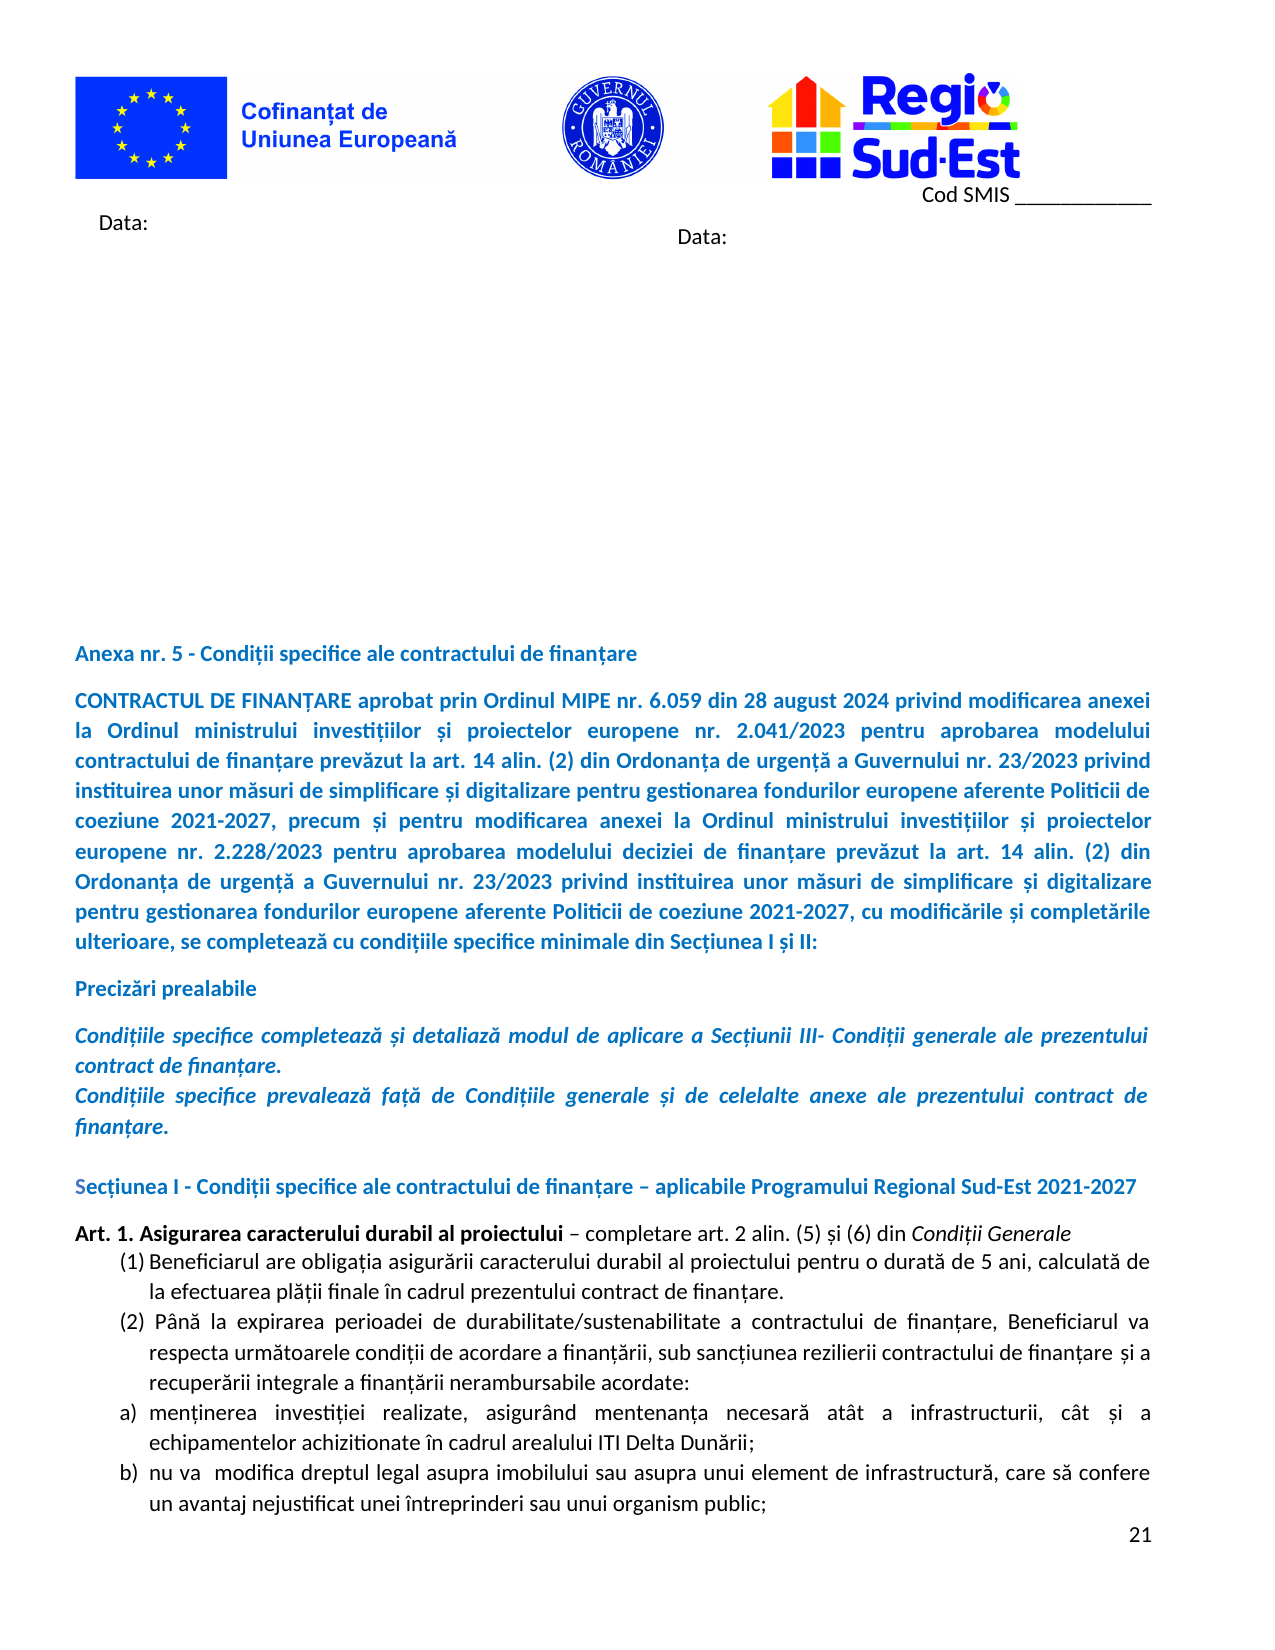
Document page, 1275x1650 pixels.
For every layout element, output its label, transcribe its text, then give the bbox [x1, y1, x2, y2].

text a) menținerea investiției realizate, asigurând mentenanța necesară atât a infrastructurii, cât și a echipamentelor achizitionate în cadrul arealului ITI Delta Dunării; [119, 1398, 1152, 1456]
text CONTRACTUL DE FINANȚARE aprobat prin Ordinul MIPE nr. 6.059 din 28 august 2024 privind modificarea anexei la Ordinul ministrului investiţiilor şi proiectelor europene nr. 2.041/2023 pentru aprobarea modelului contractului de finanţare prevăzut la art. 14 alin. (2) din Ordonanţa de urgenţă a Guvernului nr. 23/2023 privind instituirea unor măsuri de simplificare şi digitalizare pentru gestionarea fondurilor europene aferente Politicii de coeziune 2021-2027, precum şi pentru modificarea anexei la Ordinul ministrului investiţiilor şi proiectelor europene nr. 2.228/2023 pentru aprobarea modelului deciziei de finanţare prevăzut la art. 14 alin. (2) din Ordonanţa de urgenţă a Guvernului nr. 23/2023 privind instituirea unor măsuri de simplificare şi digitalizare pentru gestionarea fondurilor europene aferente Politicii de coeziune 2021-2027, cu modificările și completările ulterioare, se completează cu condițiile specifice minimale din Secțiunea I și II: [75, 686, 1152, 955]
table_header Pentru ADR SE în calitate de AM PRSE 2021-2027 Numele: Funcţia: Semnătura: Data: [99, 208, 677, 264]
text Condițiile specifice prevalează față de Condițiile generale și de celelalte anexe ale prezentului contract de finanțare. [75, 1082, 1152, 1140]
picture [75, 73, 1020, 180]
text Precizări prealabile [75, 974, 1152, 1002]
text Condițiile specifice completează și detaliază modul de aplicare a Secțiunii III- Condiții generale ale prezentului contract de finanțare. [75, 1021, 1152, 1079]
text b) nu va modifica dreptul legal asupra imobilului sau asupra unui element de infrastructură, care să confere un avantaj nejustificat unei întreprinderi sau unui organism public; [119, 1458, 1152, 1517]
text Art. 1. Asigurarea caracterului durabil al proiectului – completare art. 2 alin. (5) și (6) din Condiții Generale [75, 1219, 1152, 1247]
text Secțiunea I - Condiții specifice ale contractului de finanţare – aplicabile Programului Regional Sud-Est 2021-2027 [75, 1172, 1152, 1200]
text (1) Beneficiarul are obligaţia asigurării caracterului durabil al proiectului pentru o durată de 5 ani, calculată de la efectuarea plăţii finale în cadrul prezentului contract de finanţare. [119, 1247, 1152, 1305]
table_header Pentru Beneficiar - Numele: Funcţia: Semnătura: Data: [678, 208, 1152, 264]
text (2) Până la expirarea perioadei de durabilitate/sustenabilitate a contractului de finanțare, Beneficiarul va respecta următoarele condiții de acordare a finanțării, sub sancțiunea rezilierii contractului de finanțare și a recuperării integrale a finanțării nerambursabile acordate: [119, 1307, 1152, 1396]
text Anexa nr. 5 - Condiții specifice ale contractului de finanţare [75, 639, 1152, 667]
